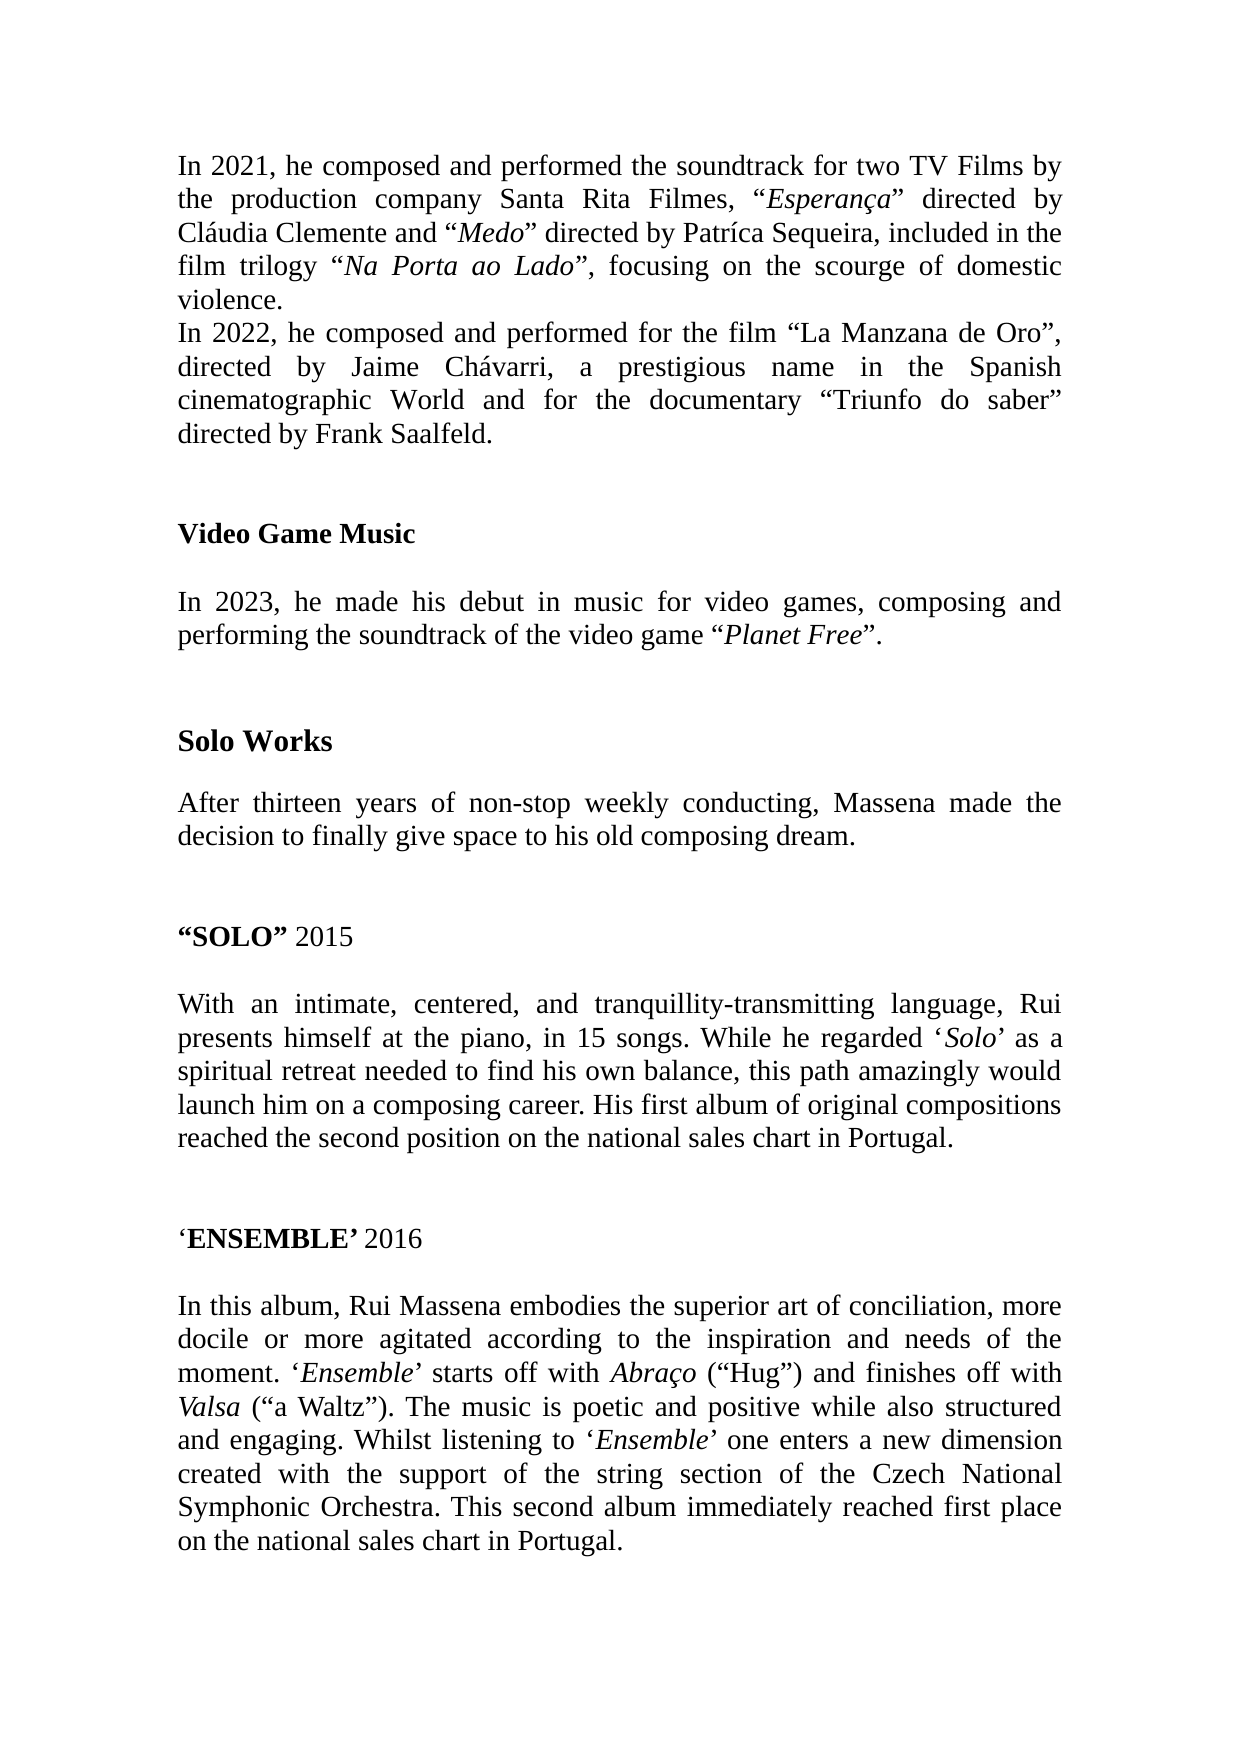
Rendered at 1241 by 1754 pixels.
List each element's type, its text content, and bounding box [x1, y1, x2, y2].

text In 2022, he composed and performed for the film “La Manzana de Oro”, directed by Jaime Chávarri, a prestigious name in the Spanish cinematographic World and for the documentary “Triunfo do saber” directed by Frank Saalfeld. [177, 315, 1063, 449]
text With an intimate, centered, and tranquillity-transmitting language, Rui presents himself at the piano, in 15 songs. While he regarded ‘Solo’ as a spiritual retreat needed to find his own balance, this path amazingly would launch him on a composing career. His first album of original compositions reached the second position on the national sales chart in Portugal. [177, 986, 1063, 1154]
text Solo Works [177, 723, 1063, 758]
text ‘ENSEMBLE’ 2016 [177, 1221, 1063, 1254]
text “SOLO” 2015 [177, 919, 1063, 953]
text After thirteen years of non-stop weekly conducting, Massena made the decision to finally give space to his old composing dream. [177, 785, 1063, 852]
text Video Game Music [177, 517, 1063, 550]
text In 2023, he made his debut in music for video games, composing and performing the soundtrack of the video game “Planet Free”. [177, 584, 1063, 651]
text In this album, Rui Massena embodies the superior art of conciliation, more docile or more agitated according to the inspiration and needs of the moment. ‘Ensemble’ starts off with Abraço (“Hug”) and finishes off with Valsa (“a Waltz”). The music is poetic and positive while also structured and engaging. Whilst listening to ‘Ensemble’ one enters a new dimension created with the support of the string section of the Czech National Symphonic Orchestra. This second album immediately reached first place on the national sales chart in Portugal. [177, 1288, 1063, 1556]
text In 2021, he composed and performed the soundtrack for two TV Films by the production company Santa Rita Filmes, “Esperança” directed by Cláudia Clemente and “Medo” directed by Patríca Sequeira, included in the film trilogy “Na Porta ao Lado”, focusing on the scourge of domestic violence. [177, 148, 1063, 315]
